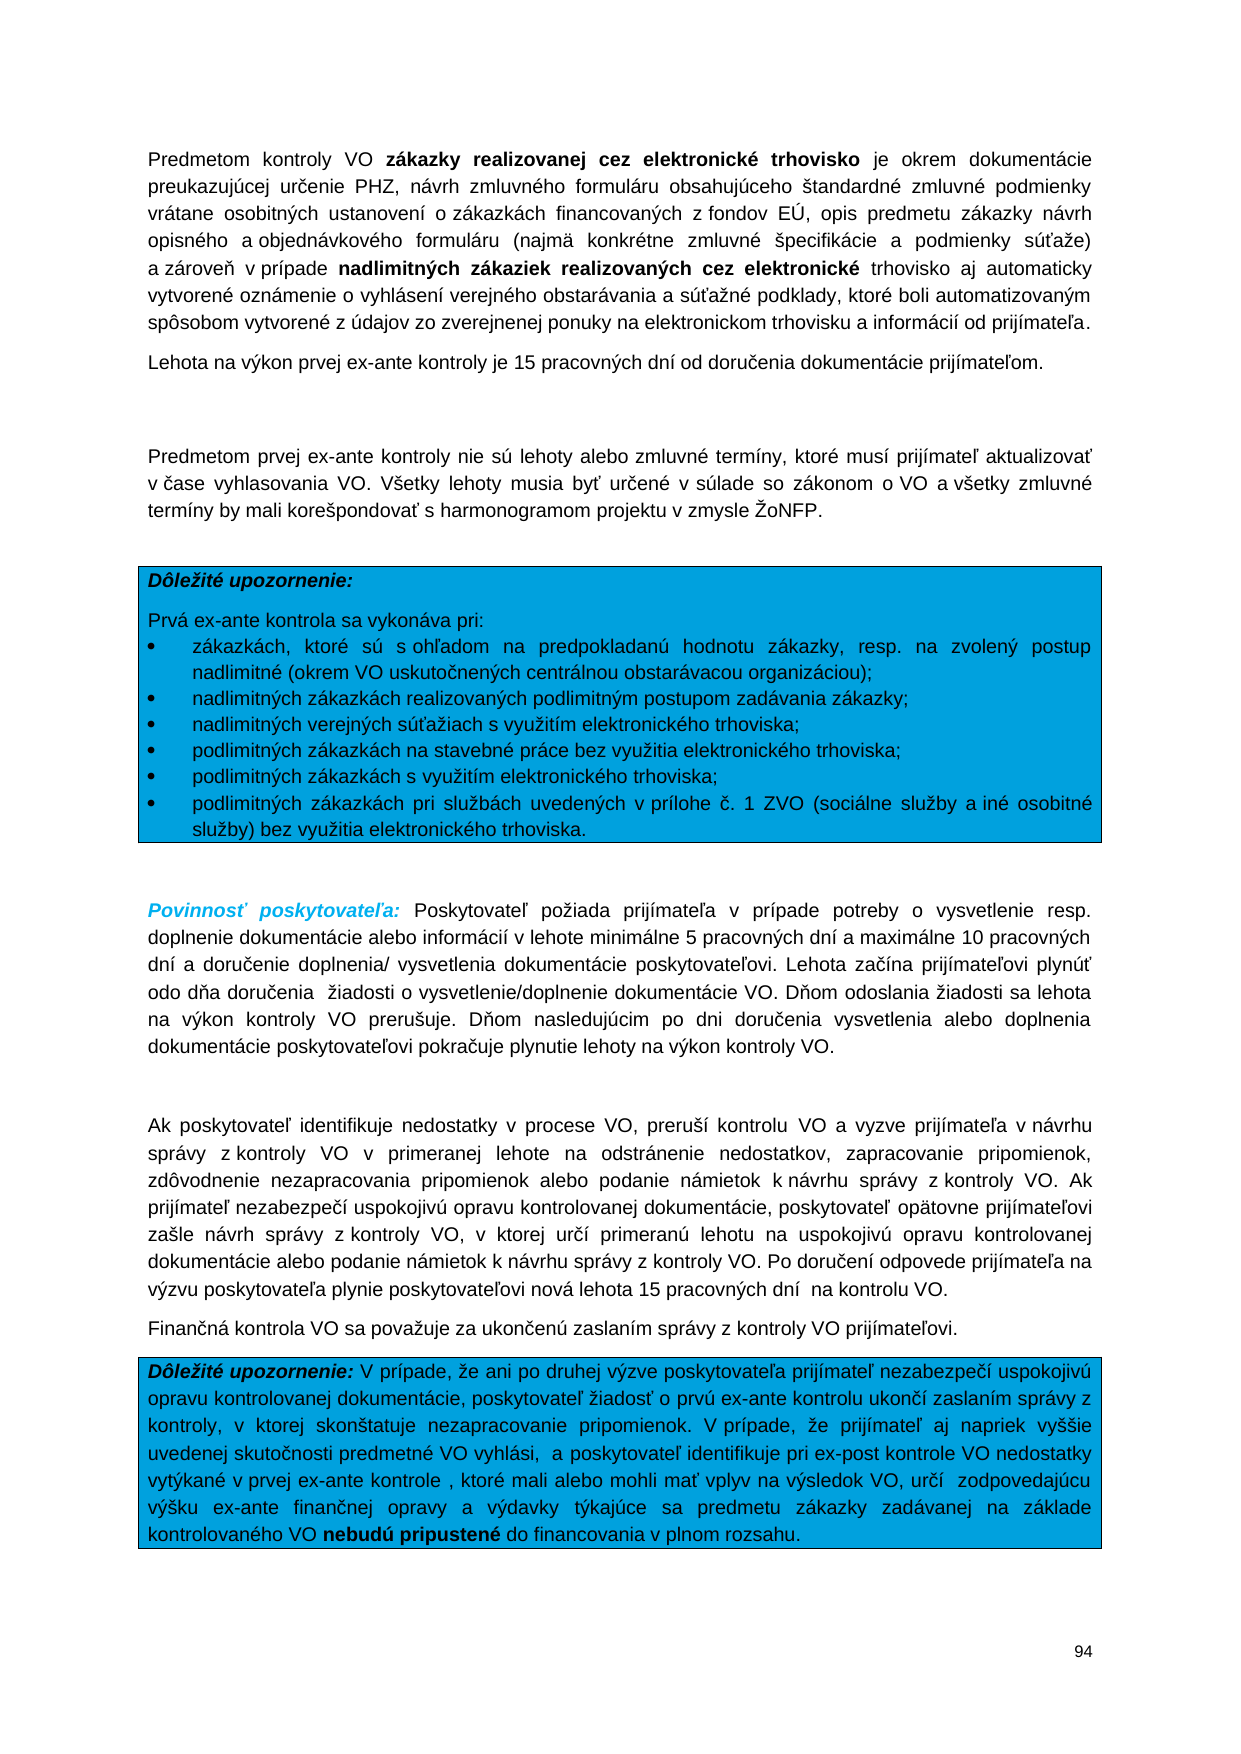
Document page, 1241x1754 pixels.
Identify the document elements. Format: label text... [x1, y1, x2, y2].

text Predmetom prvej ex-ante kontroly nie sú lehoty alebo zmluvné termíny, ktoré musí prijímateľ aktualizovať v čase vyhlasovania VO. Všetky lehoty musia byť určené v súlade so zákonom o VO a všetky zmluvné termíny by mali korešpondovať s harmonogramom projektu v zmysle ŽoNFP. [148, 444, 1092, 522]
text Povinnosť poskytovateľa: Poskytovateľ požiada prijímateľa v prípade potreby o vysvetlenie resp. doplnenie dokumentácie alebo informácií v lehote minimálne 5 pracovných dní a maximálne 10 pracovných dní a doručenie doplnenia/ vysvetlenia dokumentácie poskytovateľovi. Lehota začína prijímateľovi plynúť odo dňa doručenia žiadosti o vysvetlenie/doplnenie dokumentácie VO. Dňom odoslania žiadosti sa lehota na výkon kontroly VO prerušuje. Dňom nasledujúcim po dni doručenia vysvetlenia alebo doplnenia dokumentácie poskytovateľovi pokračuje plynutie lehoty na výkon kontroly VO. [148, 899, 1092, 1058]
list podlimitných zákazkách na stavebné práce bez využitia elektronického trhoviska; [139, 736, 1101, 762]
text Ak poskytovateľ identifikuje nedostatky v procese VO, preruší kontrolu VO a vyzve prijímateľa v návrhu správy z kontroly VO v primeranej lehote na odstránenie nedostatkov, zapracovanie pripomienok, zdôvodnenie nezapracovania pripomienok alebo podanie námietok k návrhu správy z kontroly VO. Ak prijímateľ nezabezpečí uspokojivú opravu kontrolovanej dokumentácie, poskytovateľ opätovne prijímateľovi zašle návrh správy z kontroly VO, v ktorej určí primeranú lehotu na uspokojivú opravu kontrolovanej dokumentácie alebo podanie námietok k návrhu správy z kontroly VO. Po doručení odpovede prijímateľa na výzvu poskytovateľa plynie poskytovateľovi nová lehota 15 pracovných dní na kontrolu VO. [148, 1114, 1092, 1300]
text Dôležité upozornenie: V prípade, že ani po druhej výzve poskytovateľa prijímateľ nezabezpečí uspokojivú opravu kontrolovanej dokumentácie, poskytovateľ žiadosť o prvú ex-ante kontrolu ukončí zaslaním správy z kontroly, v ktorej skonštatuje nezapracovanie pripomienok. V prípade, že prijímateľ aj napriek vyššie uvedenej skutočnosti predmetné VO vyhlási, a poskytovateľ identifikuje pri ex-post kontrole VO nedostatky vytýkané v prvej ex-ante kontrole , ktoré mali alebo mohli mať vplyv na výsledok VO, určí zodpovedajúcu výšku ex-ante finančnej opravy a výdavky týkajúce sa predmetu zákazky zadávanej na základe kontrolovaného VO nebudú pripustené do financovania v plnom rozsahu. [139, 1358, 1101, 1548]
text Lehota na výkon prvej ex-ante kontroly je 15 pracovných dní od doručenia dokumentácie prijímateľom. [148, 351, 1092, 373]
list podlimitných zákazkách pri službách uvedených v prílohe č. 1 ZVO (sociálne služby a iné osobitné služby) bez využitia elektronického trhoviska. [139, 788, 1101, 842]
list nadlimitných zákazkách realizovaných podlimitným postupom zadávania zákazky; [139, 684, 1101, 710]
text Predmetom kontroly VO zákazky realizovanej cez elektronické trhovisko je okrem dokumentácie preukazujúcej určenie PHZ, návrh zmluvného formuláru obsahujúceho štandardné zmluvné podmienky vrátane osobitných ustanovení o zákazkách financovaných z fondov EÚ, opis predmetu zákazky návrh opisného a objednávkového formuláru (najmä konkrétne zmluvné špecifikácie a podmienky súťaže) a zároveň v prípade nadlimitných zákaziek realizovaných cez elektronické trhovisko aj automaticky vytvorené oznámenie o vyhlásení verejného obstarávania a súťažné podklady, ktoré boli automatizovaným spôsobom vytvorené z údajov zo zverejnenej ponuky na elektronickom trhovisku a informácií od prijímateľa. [148, 148, 1092, 333]
text Dôležité upozornenie: [139, 567, 1101, 592]
list podlimitných zákazkách s využitím elektronického trhoviska; [139, 762, 1101, 788]
list zákazkách, ktoré sú s ohľadom na predpokladanú hodnotu zákazky, resp. na zvolený postup nadlimitné (okrem VO uskutočnených centrálnou obstarávacou organizáciou); [139, 632, 1101, 683]
list nadlimitných verejných súťažiach s využitím elektronického trhoviska; [139, 710, 1101, 736]
text Prvá ex-ante kontrola sa vykonáva pri: [139, 606, 1101, 631]
text Finančná kontrola VO sa považuje za ukončenú zaslaním správy z kontroly VO prijímateľovi. [148, 1317, 1092, 1340]
